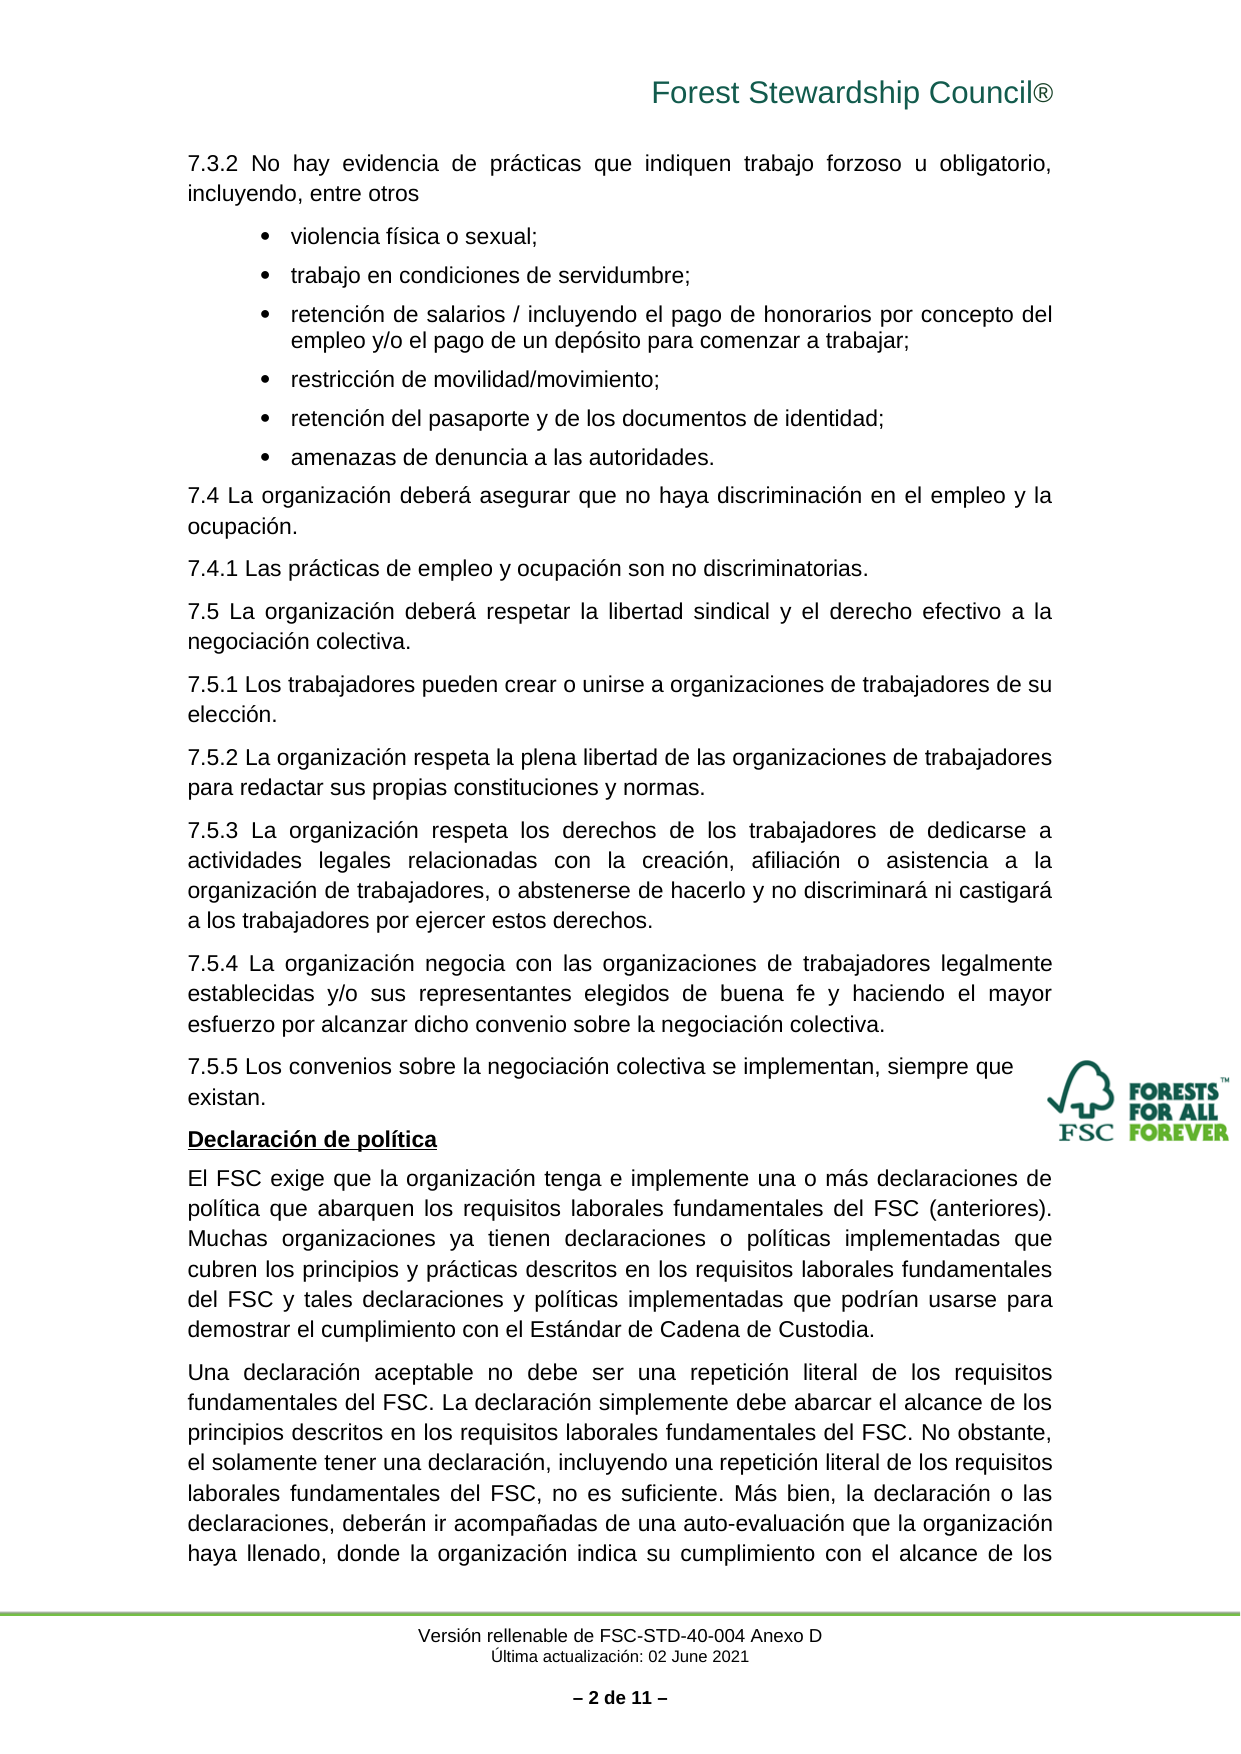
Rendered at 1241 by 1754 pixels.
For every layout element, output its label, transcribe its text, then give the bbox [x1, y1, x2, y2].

text 7.4.1 Las prácticas de empleo y ocupación son no discriminatorias. [187, 555, 1053, 582]
text 7.4 La organización deberá asegurar que no haya discriminación en el empleo y la ocupación. [187, 482, 1053, 539]
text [187, 1359, 1053, 1566]
text 7.3.2 No hay evidencia de prácticas que indiquen trabajo forzoso u obligatorio, incluyendo, entre otros [187, 150, 1053, 207]
list trabajo en condiciones de servidumbre; [261, 262, 1053, 288]
text 7.5.3 La organización respeta los derechos de los trabajadores de dedicarse a actividades legales relacionadas con la creación, afiliación o asistencia a la organización de trabajadores, o abstenerse de hacerlo y no discriminará ni castigará a los trabajadores por ejercer estos derechos. [187, 817, 1053, 934]
list violencia física o sexual; [261, 223, 1053, 249]
text El FSC exige que la organización tenga e implemente una o más declaraciones de política que abarquen los requisitos laborales fundamentales del FSC (anteriores). Muchas organizaciones ya tienen declaraciones o políticas implementadas que cubren los principios y prácticas descritos en los requisitos laborales fundamentales del FSC y tales declaraciones y políticas implementadas que podrían usarse para demostrar el cumplimiento con el Estándar de Cadena de Custodia. [187, 1165, 1053, 1342]
text 7.5.1 Los trabajadores pueden crear o unirse a organizaciones de trabajadores de su elección. [187, 671, 1053, 727]
text 7.5.4 La organización negocia con las organizaciones de trabajadores legalmente establecidas y/o sus representantes elegidos de buena fe y haciendo el mayor esfuerzo por alcanzar dicho convenio sobre la negociación colectiva. [187, 950, 1053, 1037]
list retención de salarios / incluyendo el pago de honorarios por concepto del empleo y/o el pago de un depósito para comenzar a trabajar; [261, 301, 1053, 353]
list amenazas de denuncia a las autoridades. [261, 443, 1053, 470]
text Declaración de política [187, 1126, 1053, 1152]
list restricción de movilidad/movimiento; [261, 366, 1053, 392]
text 7.5.2 La organización respeta la plena libertad de las organizaciones de trabajadores para redactar sus propias constituciones y normas. [187, 744, 1053, 800]
text 7.5.5 Los convenios sobre la negociación colectiva se implementan, siempre que existan. [187, 1053, 1053, 1110]
text 7.5 La organización deberá respetar la libertad sindical y el derecho efectivo a la negociación colectiva. [187, 598, 1053, 654]
picture [1033, 1039, 1240, 1164]
list retención del pasaporte y de los documentos de identidad; [261, 405, 1053, 431]
